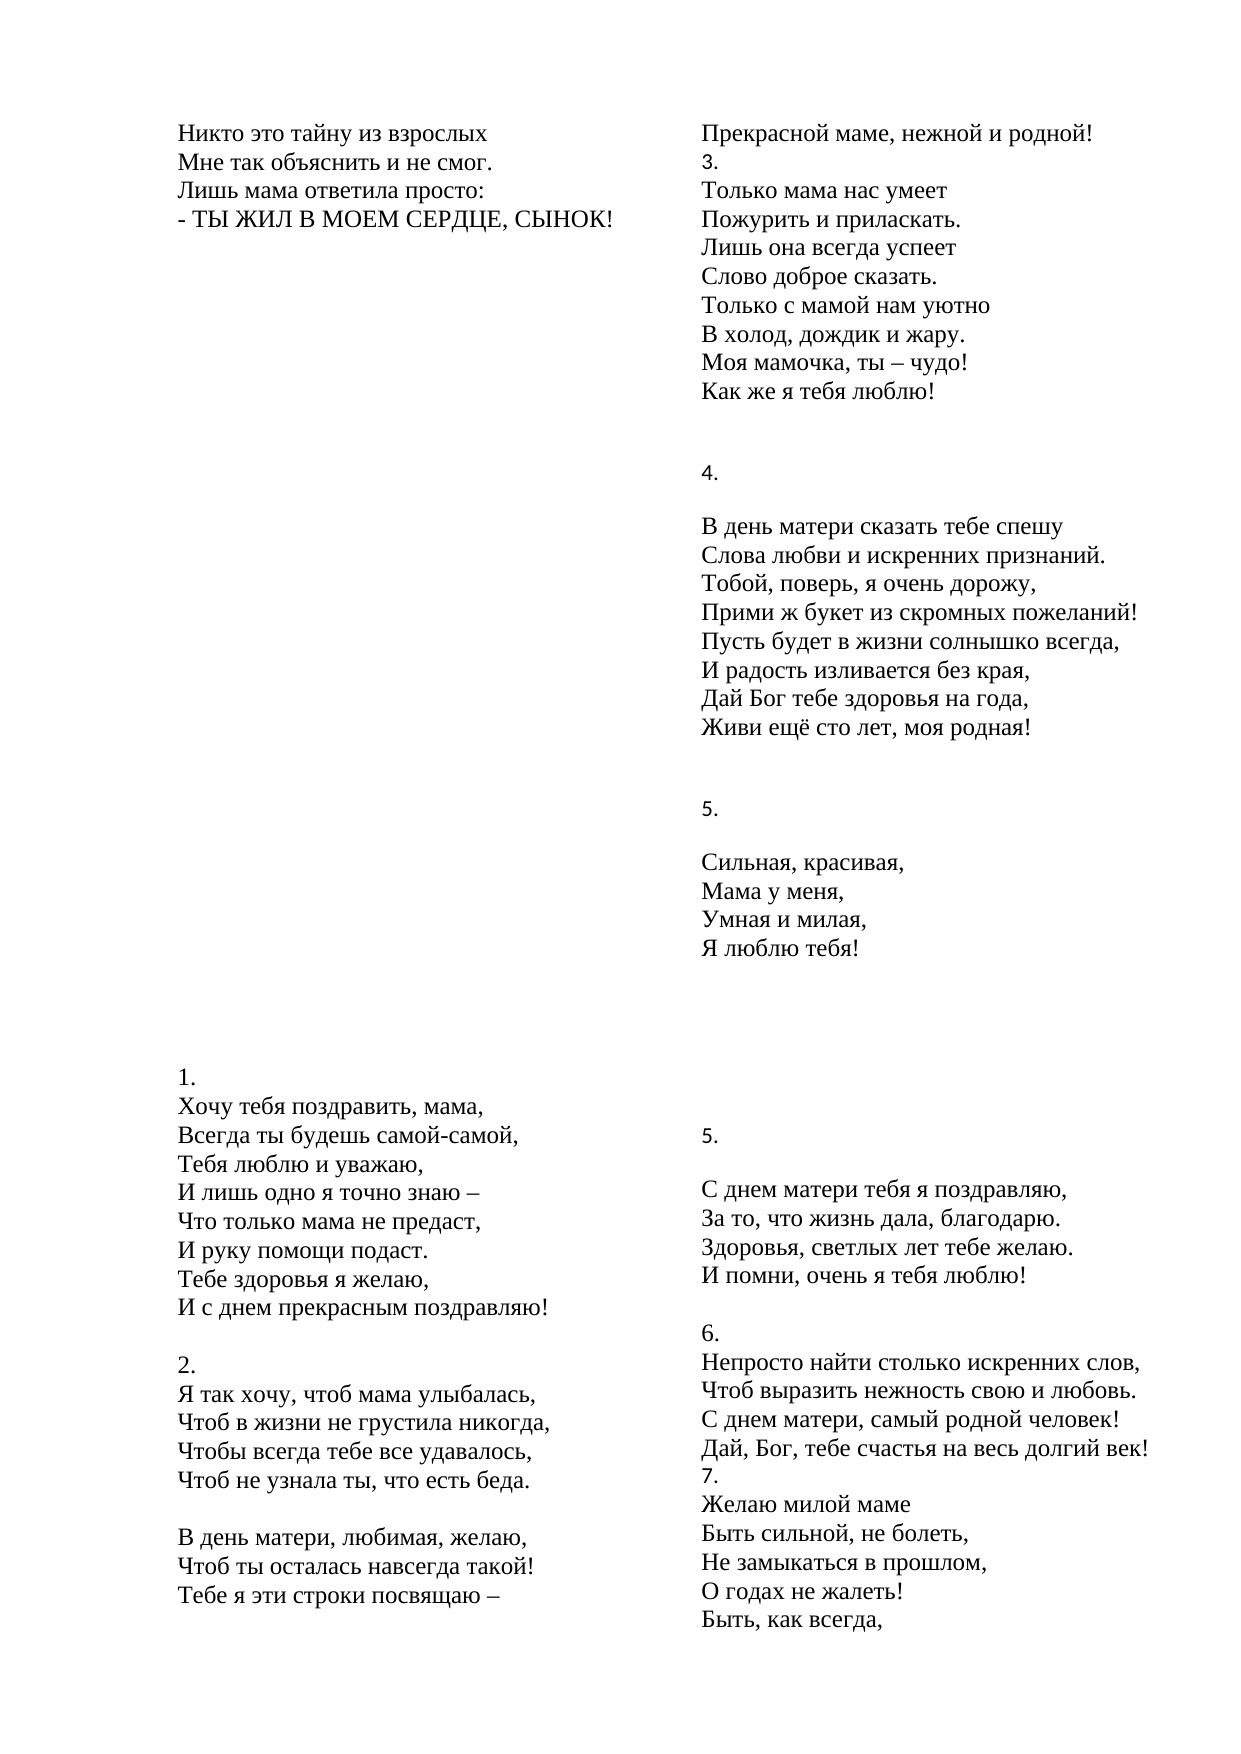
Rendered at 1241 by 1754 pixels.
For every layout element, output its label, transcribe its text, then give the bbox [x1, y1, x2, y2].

text 5. [701, 1121, 1152, 1149]
text 7. [701, 1462, 1152, 1489]
text Чтоб в жизни не грустила никогда, [177, 1407, 627, 1436]
text Дай, Бог, тебе счастья на весь долгий век! [701, 1433, 1152, 1462]
text Чтоб ты осталась навсегда такой! [177, 1551, 627, 1580]
text Лишь мама ответила просто: [177, 176, 627, 204]
text И помни, очень я тебя люблю! [701, 1260, 1152, 1289]
text Пожурить и приласкать. [701, 204, 1152, 232]
text И лишь одно я точно знаю – [177, 1177, 627, 1206]
text Никто это тайну из взрослых [177, 118, 627, 147]
text Прекрасной маме, нежной и родной! [701, 118, 1152, 147]
text Дай Бог тебе здоровья на года, [701, 683, 1152, 712]
text И руку помощи подаст. [177, 1235, 627, 1264]
text Я люблю тебя! [701, 933, 1152, 962]
text О годах не жалеть! [701, 1576, 1152, 1604]
text Слово доброе сказать. [701, 261, 1152, 290]
text Мама у меня, [701, 876, 1152, 904]
text Не замыкаться в прошлом, [701, 1547, 1152, 1576]
text Быть, как всегда, [701, 1604, 1152, 1633]
text Как же я тебя люблю! [701, 376, 1152, 405]
text Тебе здоровья я желаю, [177, 1264, 627, 1292]
text В день матери, любимая, желаю, [177, 1522, 627, 1551]
text В холод, дождик и жару. [701, 319, 1152, 347]
text Пусть будет в жизни солнышко всегда, [701, 626, 1152, 655]
text За то, что жизнь дала, благодарю. [701, 1203, 1152, 1232]
text С днем матери тебя я поздравляю, [701, 1174, 1152, 1203]
text Слова любви и искренних признаний. [701, 540, 1152, 568]
text Мне так объяснить и не смог. [177, 147, 627, 176]
text Чтобы всегда тебе все удавалось, [177, 1436, 627, 1465]
text 4. [701, 458, 1152, 486]
text - ТЫ ЖИЛ В МОЕМ СЕРДЦЕ, СЫНОК! [177, 204, 627, 233]
text Тебе я эти строки посвящаю – [177, 1580, 627, 1609]
text 2. [177, 1350, 627, 1379]
text Здоровья, светлых лет тебе желаю. [701, 1232, 1152, 1260]
text Желаю милой маме [701, 1489, 1152, 1518]
text Умная и милая, [701, 904, 1152, 933]
text Чтоб выразить нежность свою и любовь. [701, 1375, 1152, 1404]
text Сильная, красивая, [701, 847, 1152, 876]
text И радость изливается без края, [701, 655, 1152, 683]
text Тобой, поверь, я очень дорожу, [701, 568, 1152, 597]
text Только с мамой нам уютно [701, 290, 1152, 319]
text Прими ж букет из скромных пожеланий! [701, 597, 1152, 626]
text Живи ещё сто лет, моя родная! [701, 712, 1152, 741]
text В день матери сказать тебе спешу [701, 511, 1152, 540]
text И с днем прекрасным поздравляю! [177, 1292, 627, 1321]
text 1. [177, 1062, 627, 1091]
text 6. [701, 1318, 1152, 1347]
text 3. [701, 147, 1152, 175]
text Тебя люблю и уважаю, [177, 1149, 627, 1177]
text Чтоб не узнала ты, что есть беда. [177, 1465, 627, 1494]
text С днем матери, самый родной человек! [701, 1404, 1152, 1433]
text Лишь она всегда успеет [701, 232, 1152, 261]
text Моя мамочка, ты – чудо! [701, 347, 1152, 376]
text Я так хочу, чтоб мама улыбалась, [177, 1379, 627, 1407]
text Непросто найти столько искренних слов, [701, 1347, 1152, 1375]
text Только мама нас умеет [701, 175, 1152, 204]
text Хочу тебя поздравить, мама, [177, 1091, 627, 1120]
text Быть сильной, не болеть, [701, 1518, 1152, 1547]
text 5. [701, 794, 1152, 822]
text Всегда ты будешь самой-самой, [177, 1120, 627, 1149]
text Что только мама не предаст, [177, 1206, 627, 1235]
